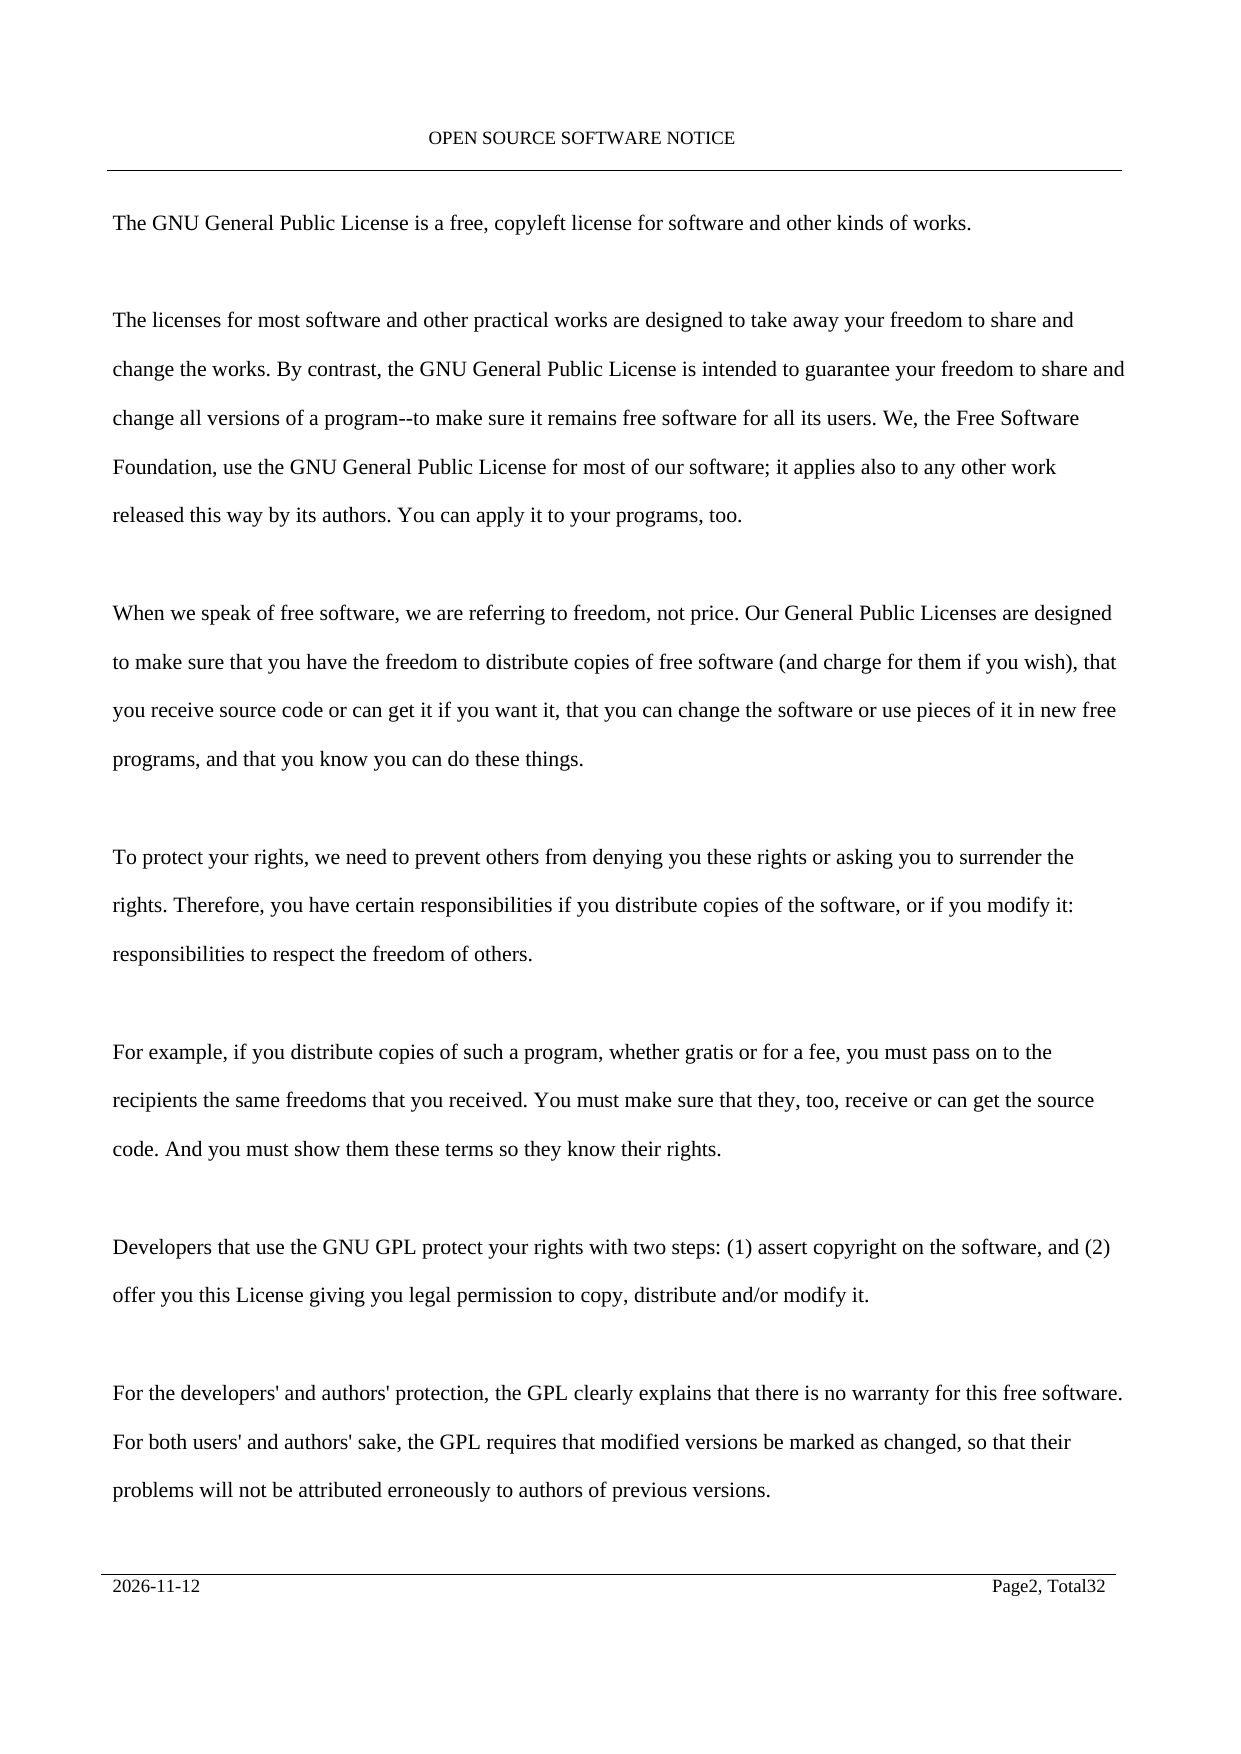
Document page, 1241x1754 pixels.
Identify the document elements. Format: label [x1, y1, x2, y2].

text [112, 206, 1128, 1506]
